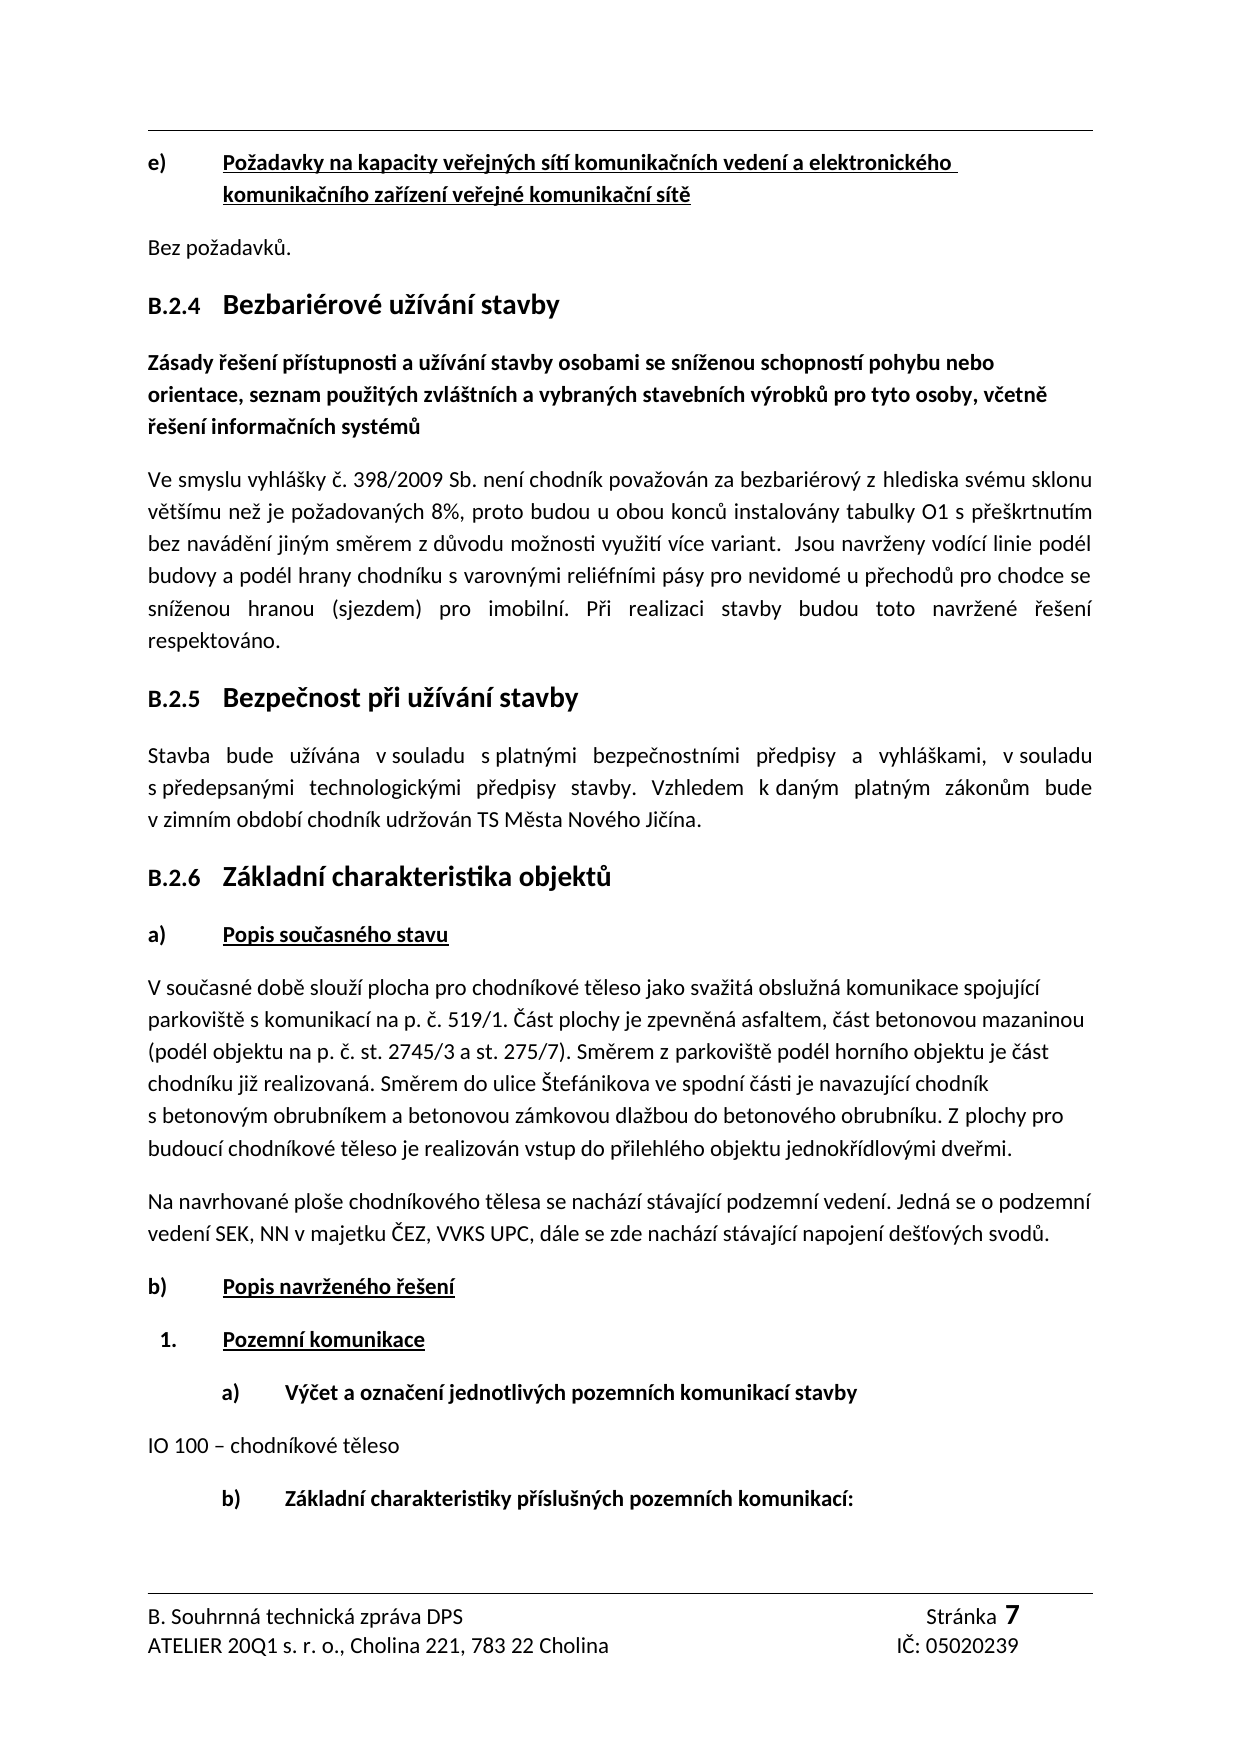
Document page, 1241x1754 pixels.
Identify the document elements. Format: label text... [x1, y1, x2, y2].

text Bez požadavků. [148, 233, 1093, 261]
text Popis současného stavu [148, 920, 1093, 948]
text Ve smyslu vyhlášky č. 398/2009 Sb. není chodník považován za bezbariérový z hlediska svému sklonu většímu než je požadovaných 8%, proto budou u obou konců instalovány tabulky O1 s přeškrtnutím bez navádění jiným směrem z důvodu možnosti využití více variant. Jsou navrženy vodící linie podél budovy a podél hrany chodníku s varovnými reliéfními pásy pro nevidomé u přechodů pro chodce se sníženou hranou (sjezdem) pro imobilní. Při realizaci stavby budou toto navržené řešení respektováno. [148, 465, 1093, 654]
text Popis navrženého řešení [148, 1272, 1093, 1300]
text Na navrhované ploše chodníkového tělesa se nachází stávající podzemní vedení. Jedná se o podzemní vedení SEK, NN v majetku ČEZ, VVKS UPC, dále se zde nachází stávající napojení dešťových svodů. [148, 1187, 1093, 1247]
text Základní charakteristika objektů [148, 858, 1093, 894]
text Základní charakteristiky příslušných pozemních komunikací: [221, 1484, 1093, 1512]
text Zásady řešení přístupnosti a užívání stavby osobami se sníženou schopností pohybu nebo orientace, seznam použitých zvláštních a vybraných stavebních výrobků pro tyto osoby, včetně řešení informačních systémů [148, 348, 1093, 440]
text Požadavky na kapacity veřejných sítí komunikačních vedení a elektronického komunikačního zařízení veřejné komunikační sítě [148, 148, 1093, 208]
text V současné době slouží plocha pro chodníkové těleso jako svažitá obslužná komunikace spojující parkoviště s komunikací na p. č. 519/1. Část plochy je zpevněná asfaltem, část betonovou mazaninou (podél objektu na p. č. st. 2745/3 a st. 275/7). Směrem z parkoviště podél horního objektu je část chodníku již realizovaná. Směrem do ulice Štefánikova ve spodní části je navazující chodník s betonovým obrubníkem a betonovou zámkovou dlažbou do betonového obrubníku. Z plochy pro budoucí chodníkové těleso je realizován vstup do přilehlého objektu jednokřídlovými dveřmi. [148, 973, 1093, 1162]
text Výčet a označení jednotlivých pozemních komunikací stavby [221, 1378, 1093, 1406]
text Bezpečnost při užívání stavby [148, 679, 1093, 714]
text Stavba bude užívána v souladu s platnými bezpečnostními předpisy a vyhláškami, v souladu s předepsanými technologickými předpisy stavby. Vzhledem k daným platným zákonům bude v zimním období chodník udržován TS Města Nového Jičína. [148, 741, 1093, 833]
text Pozemní komunikace [159, 1325, 1093, 1353]
text IO 100 – chodníkové těleso [148, 1431, 1093, 1459]
text Bezbariérové užívání stavby [148, 286, 1093, 321]
